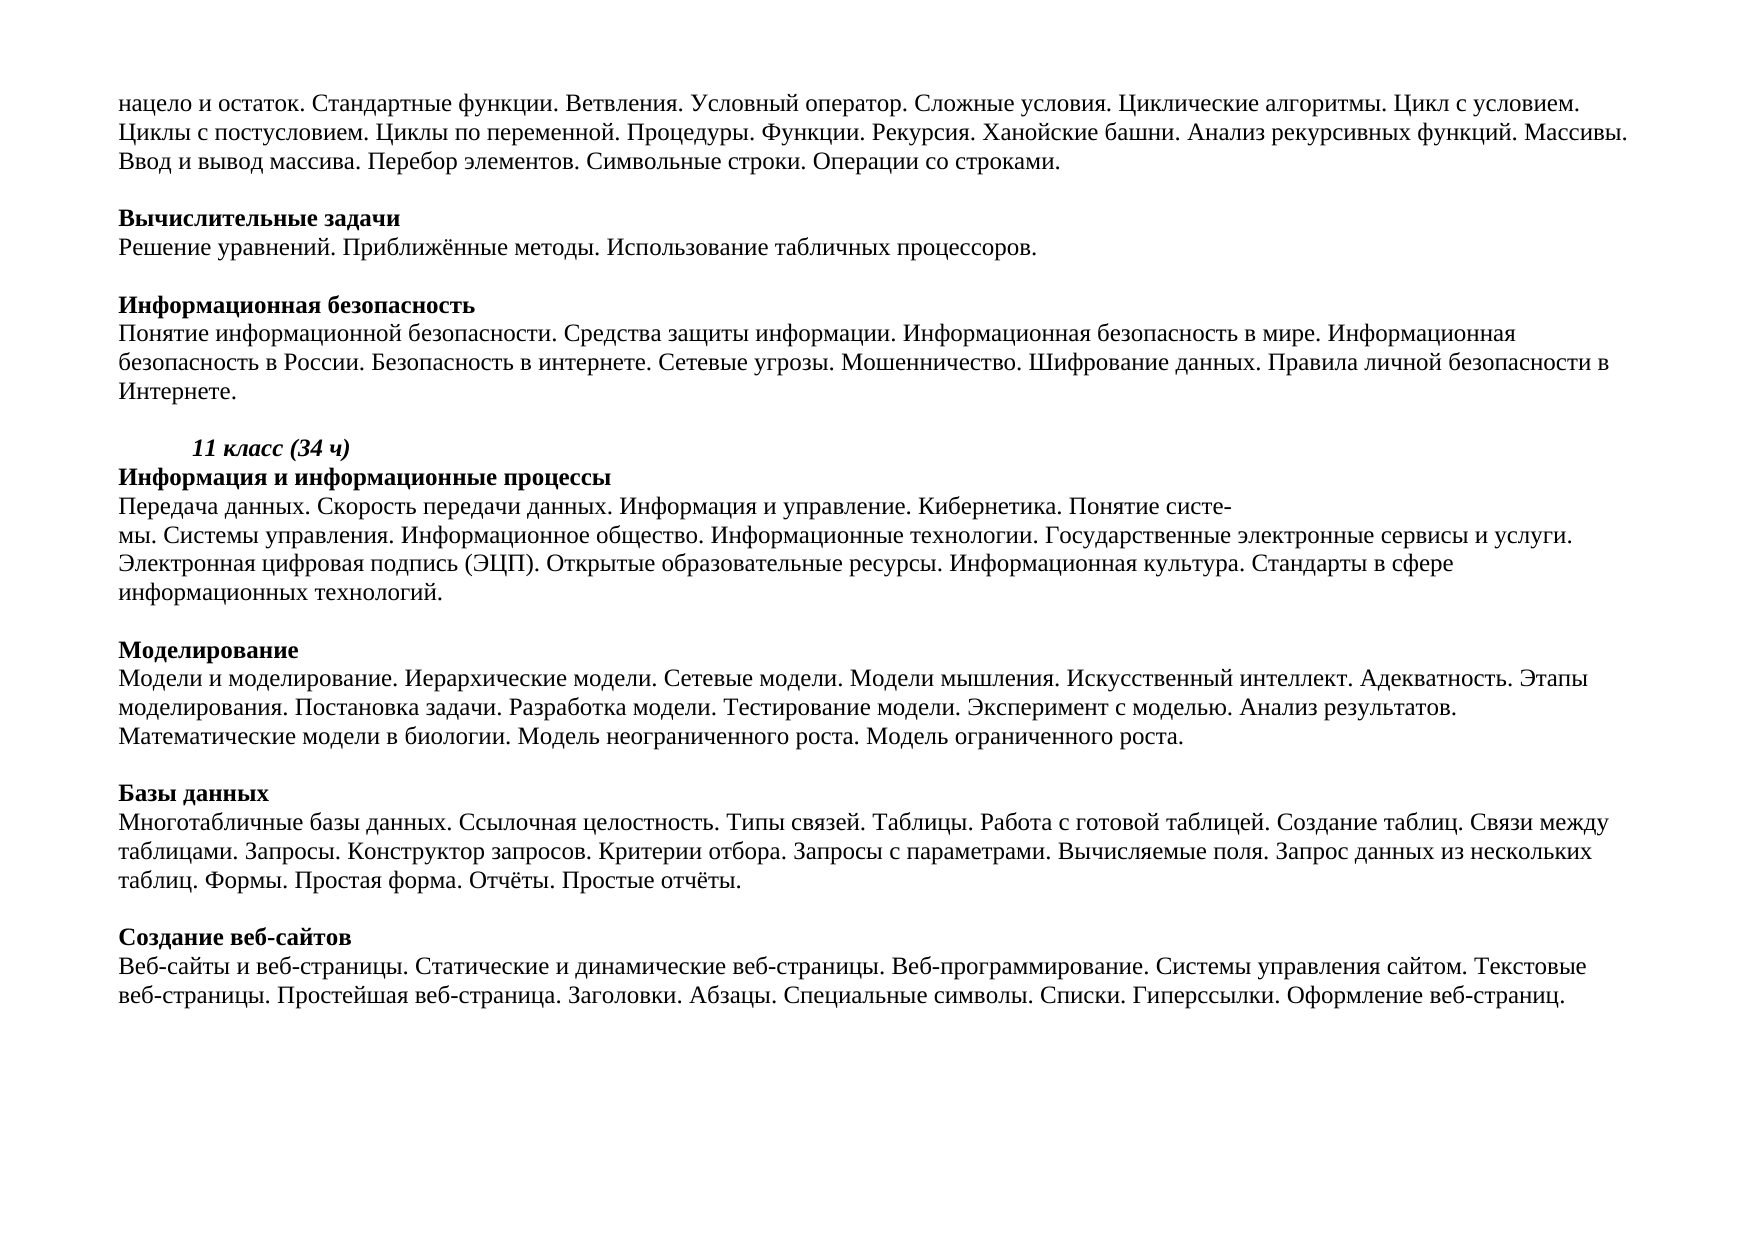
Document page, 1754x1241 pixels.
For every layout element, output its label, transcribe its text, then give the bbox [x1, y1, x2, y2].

text 11 класс (34 ч) [118, 433, 1636, 462]
text Решение уравнений. Приближённые методы. Использование табличных процессоров. [118, 232, 1636, 261]
text Базы данных [118, 778, 1636, 807]
text мы. Системы управления. Информационное общество. Информационные технологии. Государственные электронные сервисы и услуги. Электронная цифровая подпись (ЭЦП). Открытые образовательные ресурсы. Информационная культура. Стандарты в сфере информационных технологий. [118, 520, 1636, 606]
text Информационная безопасность [118, 290, 1636, 318]
text Моделирование [118, 635, 1636, 663]
text Передача данных. Скорость передачи данных. Информация и управление. Кибернетика. Понятие систе- [118, 491, 1636, 520]
text Понятие информационной безопасности. Средства защиты информации. Информационная безопасность в мире. Информационная безопасность в России. Безопасность в интернете. Сетевые угрозы. Мошенничество. Шифрование данных. Правила личной безопасности в Интернете. [118, 318, 1636, 405]
text Модели и моделирование. Иерархические модели. Сетевые модели. Модели мышления. Искусственный интеллект. Адекватность. Этапы моделирования. Постановка задачи. Разработка модели. Тестирование модели. Эксперимент с моделью. Анализ результатов. Математические модели в биологии. Модель неограниченного роста. Модель ограниченного роста. [118, 663, 1636, 750]
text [118, 951, 1636, 1008]
text Вычислительные задачи [118, 203, 1636, 232]
text Многотабличные базы данных. Ссылочная целостность. Типы связей. Таблицы. Работа с готовой таблицей. Создание таблиц. Связи между таблицами. Запросы. Конструктор запросов. Критерии отбора. Запросы с параметрами. Вычисляемые поля. Запрос данных из нескольких таблиц. Формы. Простая форма. Отчёты. Простые отчёты. [118, 807, 1636, 893]
text Создание веб-сайтов [118, 922, 1636, 951]
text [118, 88, 1636, 175]
text Информация и информационные процессы [118, 462, 1636, 491]
